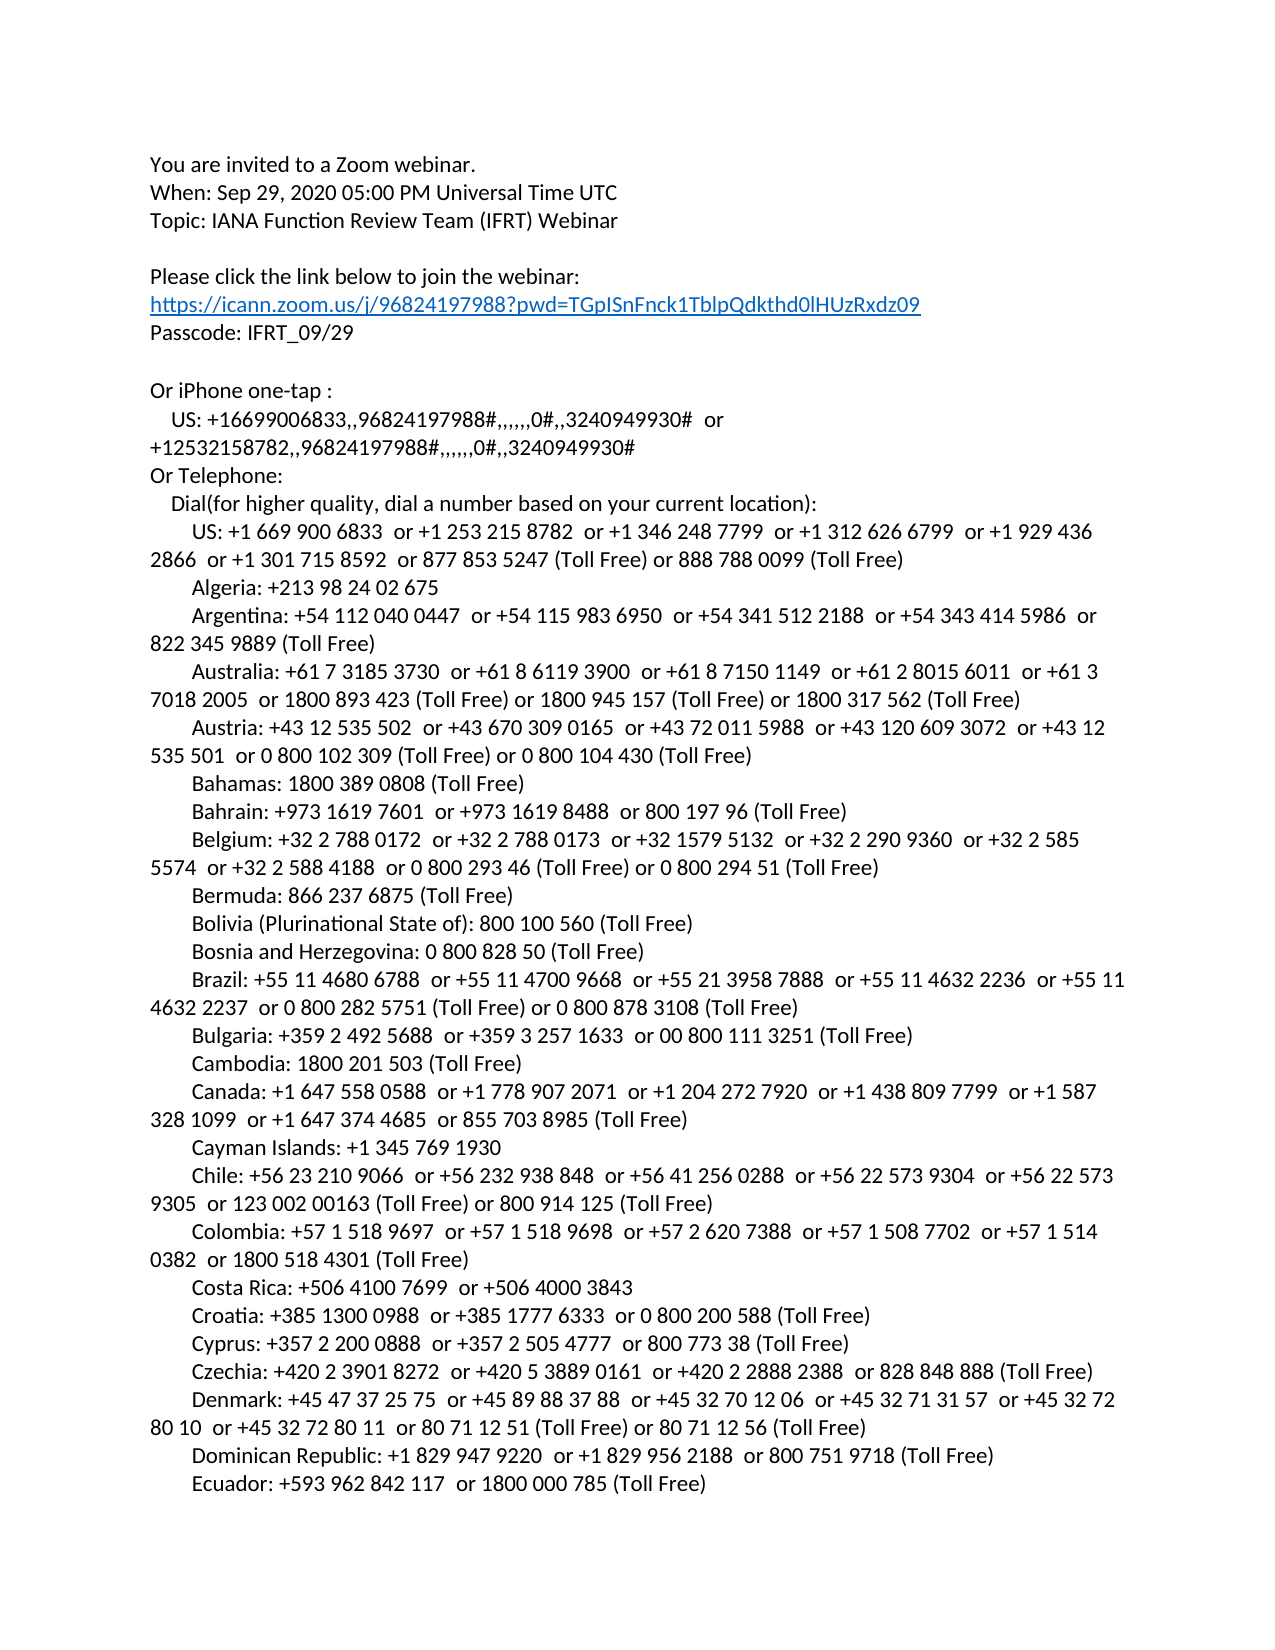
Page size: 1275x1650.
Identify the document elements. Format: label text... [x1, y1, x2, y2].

text When: Sep 29, 2020 05:00 PM Universal Time UTC [150, 178, 1125, 206]
text Croatia: +385 1300 0988 or +385 1777 6333 or 0 800 200 588 (Toll Free) [150, 1301, 1125, 1329]
text Bahamas: 1800 389 0808 (Toll Free) [150, 769, 1125, 797]
text Topic: IANA Function Review Team (IFRT) Webinar [150, 206, 1125, 234]
text Bosnia and Herzegovina: 0 800 828 50 (Toll Free) [150, 937, 1125, 965]
text Bolivia (Plurinational State of): 800 100 560 (Toll Free) [150, 909, 1125, 937]
text Cayman Islands: +1 345 769 1930 [150, 1133, 1125, 1161]
text Bermuda: 866 237 6875 (Toll Free) [150, 881, 1125, 909]
text Dial(for higher quality, dial a number based on your current location): [150, 489, 1125, 517]
text Bahrain: +973 1619 7601 or +973 1619 8488 or 800 197 96 (Toll Free) [150, 797, 1125, 825]
text Or Telephone: [150, 461, 1125, 489]
text Cyprus: +357 2 200 0888 or +357 2 505 4777 or 800 773 38 (Toll Free) [150, 1329, 1125, 1357]
text Canada: +1 647 558 0588 or +1 778 907 2071 or +1 204 272 7920 or +1 438 809 7799 or +1 587 328 1099 or +1 647 374 4685 or 855 703 8985 (Toll Free) [150, 1077, 1125, 1133]
text Argentina: +54 112 040 0447 or +54 115 983 6950 or +54 341 512 2188 or +54 343 414 5986 or 822 345 9889 (Toll Free) [150, 601, 1125, 657]
text Algeria: +213 98 24 02 675 [150, 573, 1125, 601]
text You are invited to a Zoom webinar. [150, 150, 1125, 178]
text Colombia: +57 1 518 9697 or +57 1 518 9698 or +57 2 620 7388 or +57 1 508 7702 or +57 1 514 0382 or 1800 518 4301 (Toll Free) [150, 1217, 1125, 1273]
text Or iPhone one-tap : [150, 377, 1125, 405]
text Australia: +61 7 3185 3730 or +61 8 6119 3900 or +61 8 7150 1149 or +61 2 8015 6011 or +61 3 7018 2005 or 1800 893 423 (Toll Free) or 1800 945 157 (Toll Free) or 1800 317 562 (Toll Free) [150, 657, 1125, 713]
text US: +16699006833,,96824197988#,,,,,,0#,,3240949930# or +12532158782,,96824197988#,,,,,,0#,,3240949930# [150, 405, 1125, 461]
text Belgium: +32 2 788 0172 or +32 2 788 0173 or +32 1579 5132 or +32 2 290 9360 or +32 2 585 5574 or +32 2 588 4188 or 0 800 293 46 (Toll Free) or 0 800 294 51 (Toll Free) [150, 825, 1125, 881]
text https://icann.zoom.us/j/96824197988?pwd=TGpISnFnck1TblpQdkthd0lHUzRxdz09 [150, 290, 1125, 318]
text Costa Rica: +506 4100 7699 or +506 4000 3843 [150, 1273, 1125, 1301]
text Please click the link below to join the webinar: [150, 262, 1125, 290]
text Chile: +56 23 210 9066 or +56 232 938 848 or +56 41 256 0288 or +56 22 573 9304 or +56 22 573 9305 or 123 002 00163 (Toll Free) or 800 914 125 (Toll Free) [150, 1161, 1125, 1217]
text US: +1 669 900 6833 or +1 253 215 8782 or +1 346 248 7799 or +1 312 626 6799 or +1 929 436 2866 or +1 301 715 8592 or 877 853 5247 (Toll Free) or 888 788 0099 (Toll Free) [150, 517, 1125, 573]
text Ecuador: +593 962 842 117 or 1800 000 785 (Toll Free) [150, 1469, 1125, 1497]
text Dominican Republic: +1 829 947 9220 or +1 829 956 2188 or 800 751 9718 (Toll Free) [150, 1441, 1125, 1469]
text Brazil: +55 11 4680 6788 or +55 11 4700 9668 or +55 21 3958 7888 or +55 11 4632 2236 or +55 11 4632 2237 or 0 800 282 5751 (Toll Free) or 0 800 878 3108 (Toll Free) [150, 965, 1125, 1021]
text Passcode: IFRT_09/29 [150, 318, 1125, 346]
text Bulgaria: +359 2 492 5688 or +359 3 257 1633 or 00 800 111 3251 (Toll Free) [150, 1021, 1125, 1049]
text Czechia: +420 2 3901 8272 or +420 5 3889 0161 or +420 2 2888 2388 or 828 848 888 (Toll Free) [150, 1357, 1125, 1385]
text Cambodia: 1800 201 503 (Toll Free) [150, 1049, 1125, 1077]
text Denmark: +45 47 37 25 75 or +45 89 88 37 88 or +45 32 70 12 06 or +45 32 71 31 57 or +45 32 72 80 10 or +45 32 72 80 11 or 80 71 12 51 (Toll Free) or 80 71 12 56 (Toll Free) [150, 1385, 1125, 1441]
text Austria: +43 12 535 502 or +43 670 309 0165 or +43 72 011 5988 or +43 120 609 3072 or +43 12 535 501 or 0 800 102 309 (Toll Free) or 0 800 104 430 (Toll Free) [150, 713, 1125, 769]
